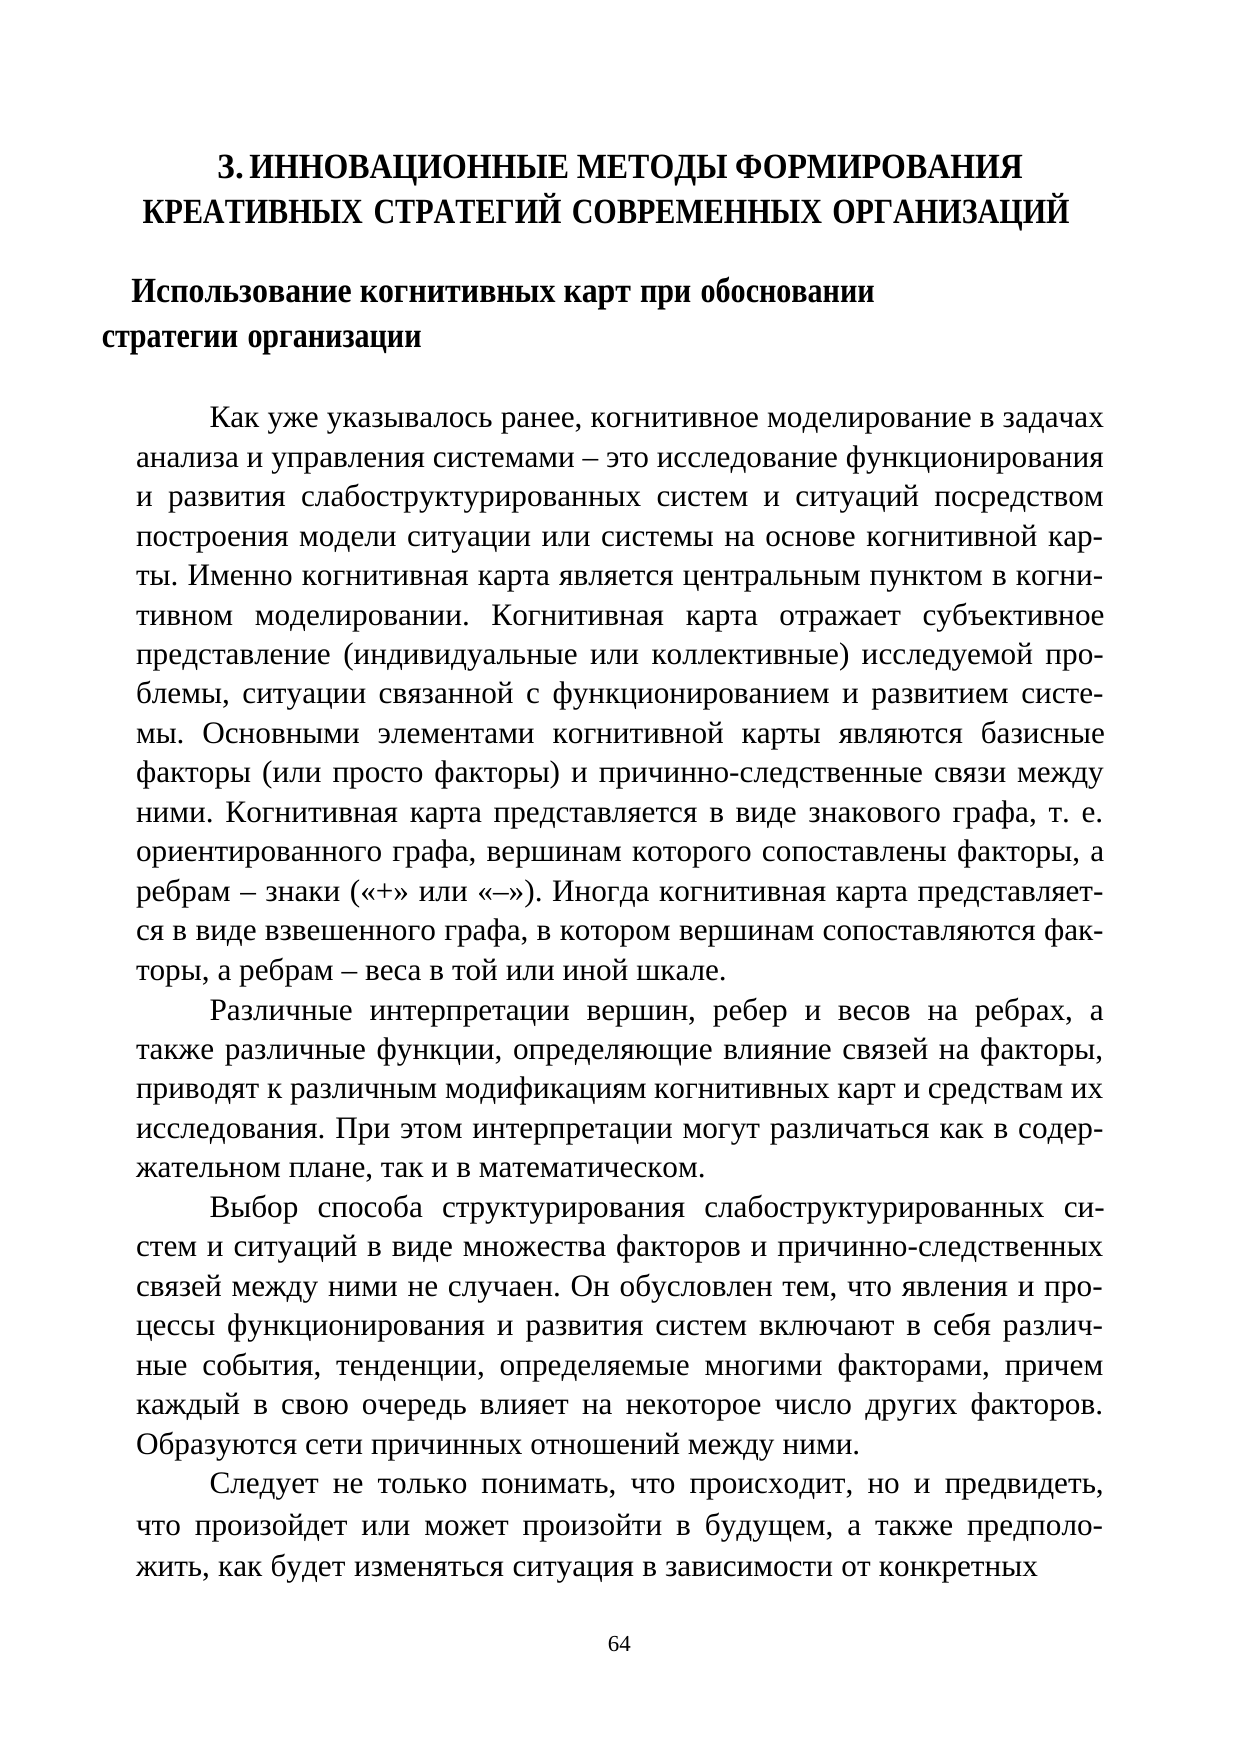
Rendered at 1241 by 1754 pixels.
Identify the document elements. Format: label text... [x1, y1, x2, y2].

text Следует не только понимать, что происходит, но и предвидеть, что произойдет или может произойти в будущем, а также предполо- жить, как будет изменяться ситуация в зависимости от конкретных [136, 1464, 1104, 1583]
text Как уже указывалось ранее, когнитивное моделирование в задачах анализа и управления системами – это исследование функционирования и развития слабоструктурированных систем и ситуаций посредством построения модели ситуации или системы на основе когнитивной кар- ты. Именно когнитивная карта является центральным пунктом в когни- тивном моделировании. Когнитивная карта отражает субъективное представление (индивидуальные или коллективные) исследуемой про- блемы, ситуации связанной с функционированием и развитием систе- мы. Основными элементами когнитивной карты являются базисные факторы (или просто факторы) и причинно-следственные связи между ними. Когнитивная карта представляется в виде знакового графа, т. е. ориентированного графа, вершинам которого сопоставлены факторы, а ребрам – знаки («+» или «–»). Иногда когнитивная карта представляет- ся в виде взвешенного графа, в котором вершинам сопоставляются фак- торы, а ребрам – веса в той или иной шкале. [136, 398, 1105, 987]
subtitle ИННОВАЦИОННЫЕ МЕТОДЫ ФОРМИРОВАНИЯ КРЕАТИВНЫХ СТРАТЕГИЙ СОВРЕМЕННЫХ ОРГАНИЗАЦИЙ [142, 146, 1097, 231]
text Различные интерпретации вершин, ребер и весов на ребрах, а также различные функции, определяющие влияние связей на факторы, приводят к различным модификациям когнитивных карт и средствам их исследования. При этом интерпретации могут различаться как в содер- жательном плане, так и в математическом. [136, 991, 1104, 1184]
subtitle Использование когнитивных карт при обосновании стратегии организации [102, 270, 915, 355]
text Выбор способа структурирования слабоструктурированных си- стем и ситуаций в виде множества факторов и причинно-следственных связей между ними не случаен. Он обусловлен тем, что явления и про- цессы функционирования и развития систем включают в себя различ- ные события, тенденции, определяемые многими факторами, причем каждый в свою очередь влияет на некоторое число других факторов. Образуются сети причинных отношений между ними. [136, 1188, 1104, 1461]
